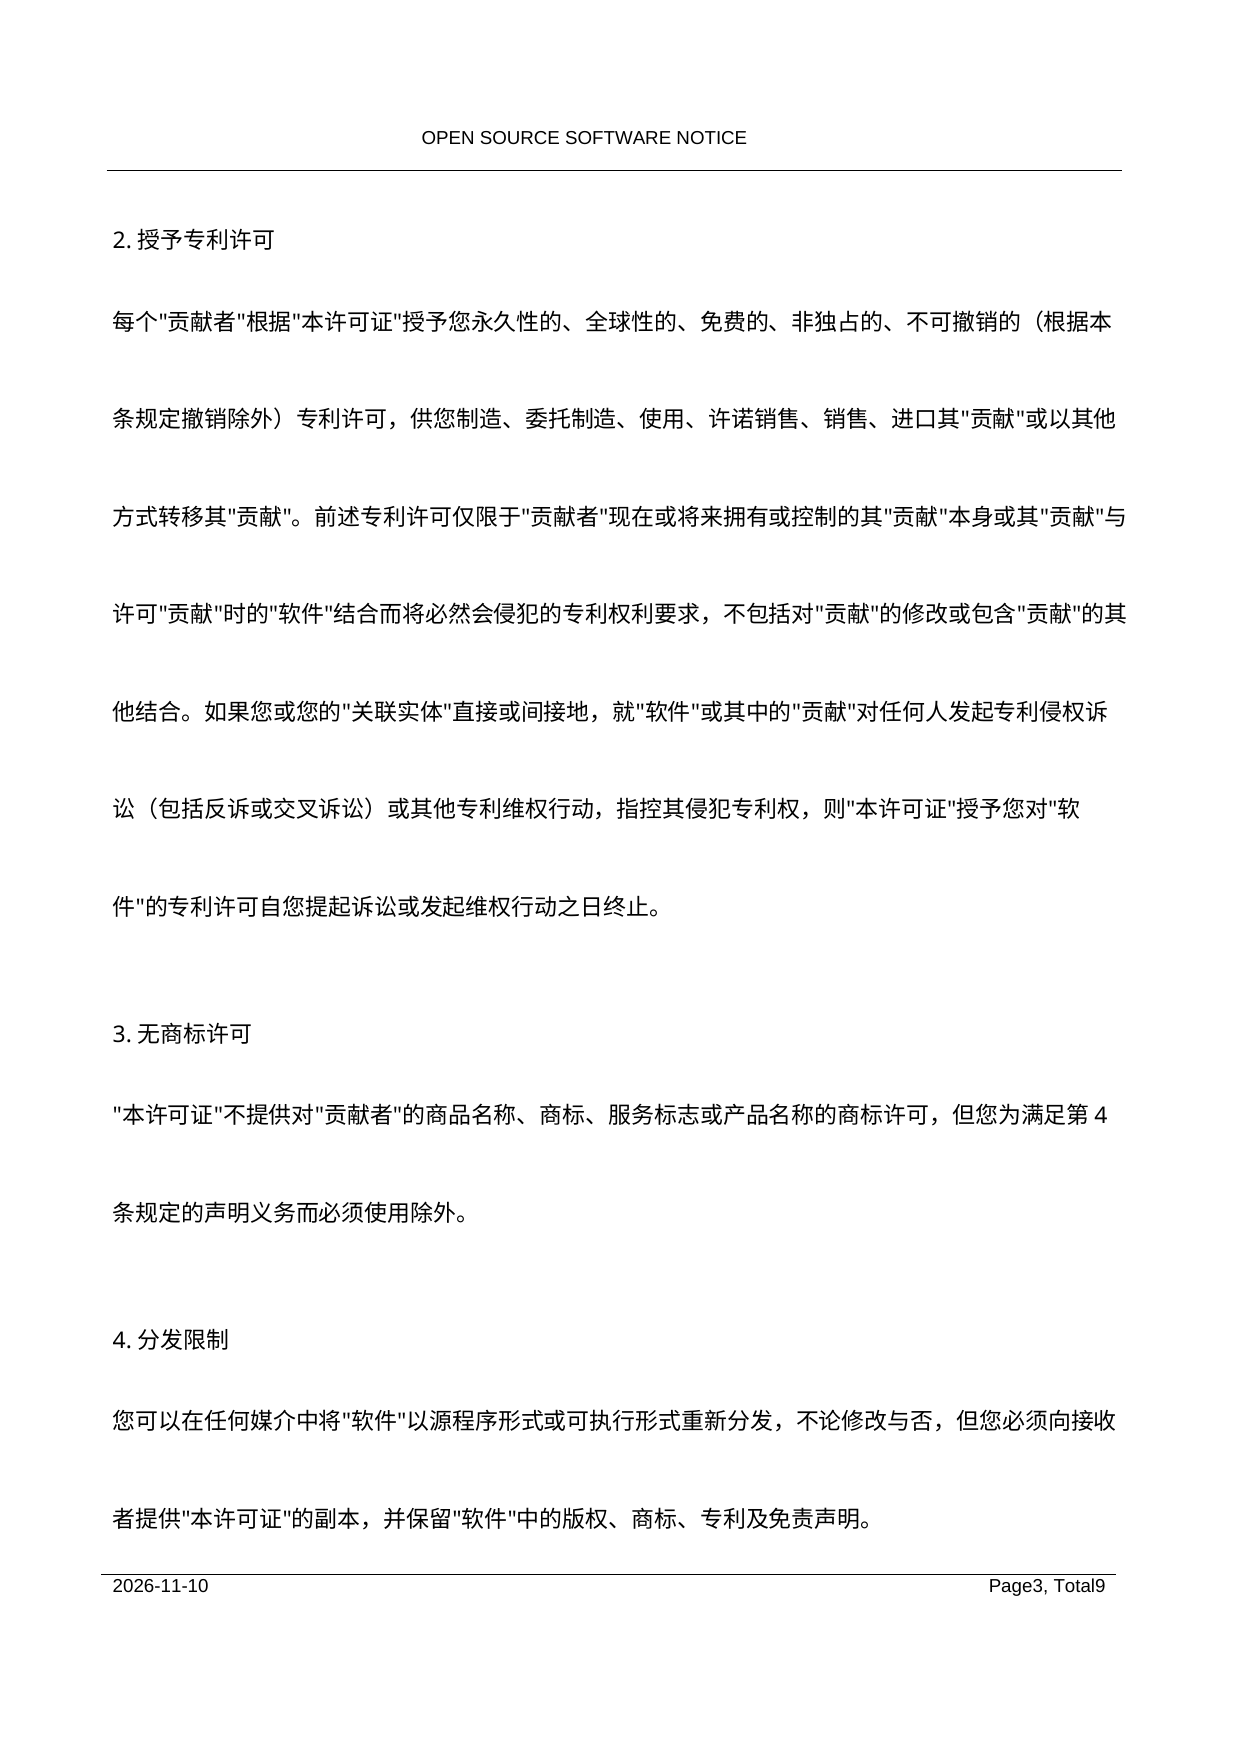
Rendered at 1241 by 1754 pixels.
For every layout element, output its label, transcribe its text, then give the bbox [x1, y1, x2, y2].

text 您可以在任何媒介中将"软件"以源程序形式或可执行形式重新分发，不论修改与否，但您必须向接收者提供"本许可证"的副本，并保留"软件"中的版权、商标、专利及免责声明。 [112, 1387, 1128, 1550]
text "本许可证"不提供对"贡献者"的商品名称、商标、服务标志或产品名称的商标许可，但您为满足第4条规定的声明义务而必须使用除外。 [112, 1081, 1128, 1244]
text 每个"贡献者"根据"本许可证"授予您永久性的、全球性的、免费的、非独占的、不可撤销的（根据本条规定撤销除外）专利许可，供您制造、委托制造、使用、许诺销售、销售、进口其"贡献"或以其他方式转移其"贡献"。前述专利许可仅限于"贡献者"现在或将来拥有或控制的其"贡献"本身或其"贡献"与许可"贡献"时的"软件"结合而将必然会侵犯的专利权利要求，不包括对"贡献"的修改或包含"贡献"的其他结合。如果您或您的"关联实体"直接或间接地，就"软件"或其中的"贡献"对任何人发起专利侵权诉讼（包括反诉或交叉诉讼）或其他专利维权行动，指控其侵犯专利权，则"本许可证"授予您对"软件"的专利许可自您提起诉讼或发起维权行动之日终止。 [112, 288, 1128, 938]
text 2. 授予专利许可 [112, 206, 1128, 271]
text 4. 分发限制 [112, 1306, 1128, 1371]
text 3. 无商标许可 [112, 1000, 1128, 1065]
